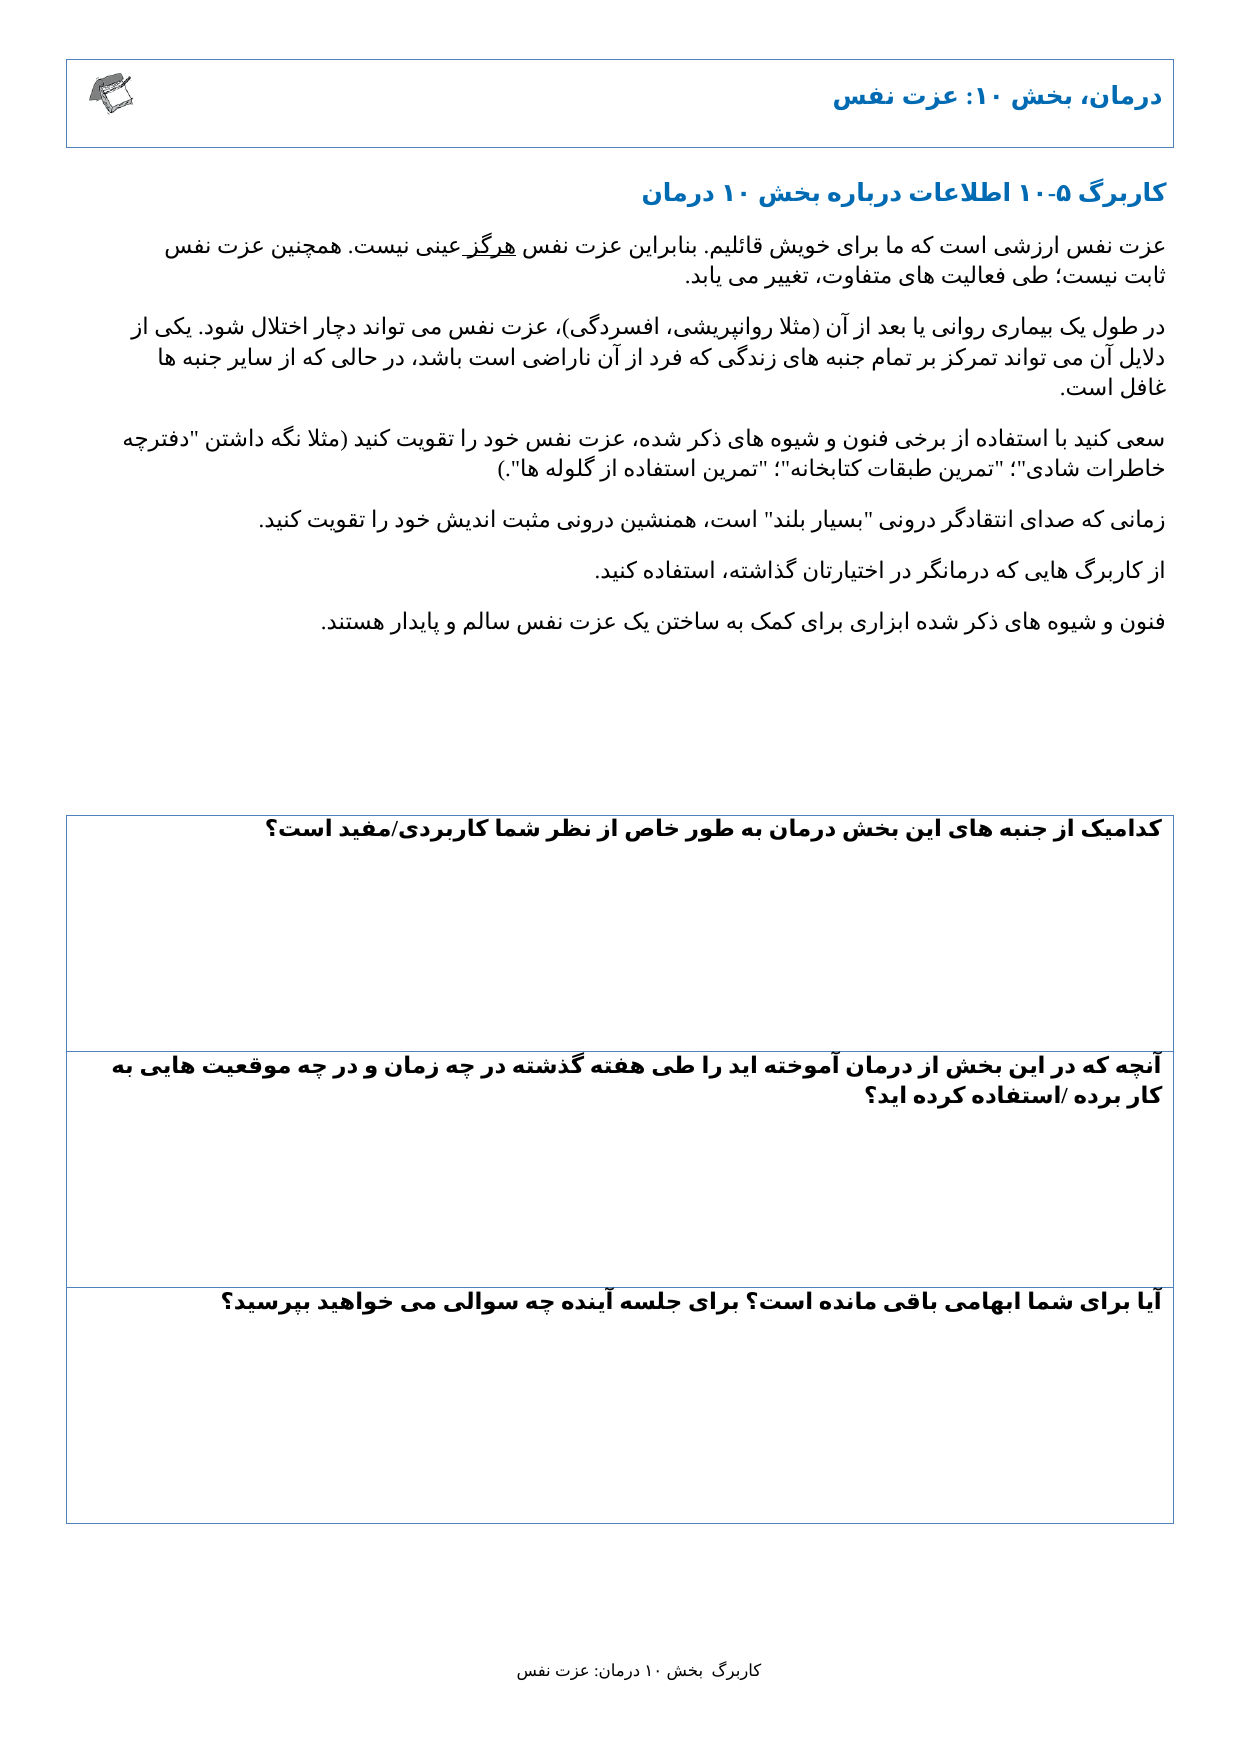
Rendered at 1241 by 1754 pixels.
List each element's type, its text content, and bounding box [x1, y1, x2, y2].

table_header درمان، بخش ۱۰: عزت نفس [146, 60, 1173, 147]
text سعی کنید با استفاده از برخی فنون و شیوه های ذکر شده، عزت نفس خود را تقویت کنید (مثلا نگه داشتن "دفترچه خاطرات شادی"؛ "تمرین طبقات کتابخانه"؛ "تمرین استفاده از گلوله ها".) [118, 425, 1167, 481]
text از کاربرگ هایی که درمانگر در اختیارتان گذاشته، استفاده کنید. [118, 557, 1167, 583]
text زمانی که صدای انتقادگر درونی "بسیار بلند" است، همنشین درونی مثبت اندیش خود را تقویت کنید. [118, 506, 1167, 532]
text فنون و شیوه های ذکر شده ابزاری برای کمک به ساختن یک عزت نفس سالم و پایدار هستند. [118, 608, 1167, 634]
text عزت نفس ارزشی است که ما برای خویش قائلیم. بنابراین عزت نفس هرگز عینی نیست. همچنین عزت نفس ثابت نیست؛ طی فعالیت های متفاوت، تغییر می یابد. [118, 232, 1167, 289]
text کاربرگ ۵-۱۰ اطلاعات درباره بخش ۱۰ درمان [118, 148, 1167, 207]
table_cell آنچه که در این بخش از درمان آموخته اید را طی هفته گذشته در چه زمان و در چه موقعیت هایی به کار برده /استفاده کرده اید؟ [67, 1052, 1173, 1287]
picture [87, 71, 135, 116]
text در طول یک بیماری روانی یا بعد از آن (مثلا روانپریشی، افسردگی)، عزت نفس می تواند دچار اختلال شود. یکی از دلایل آن می تواند تمرکز بر تمام جنبه های زندگی که فرد از آن ناراضی است باشد، در حالی که از سایر جنبه ها غافل است. [118, 313, 1167, 400]
table_header کدامیک از جنبه های این بخش درمان به طور خاص از نظر شما کاربردی/مفید است؟ [67, 816, 1173, 1051]
table_header [67, 60, 146, 147]
table_cell آیا برای شما ابهامی باقی مانده است؟ برای جلسه آینده چه سوالی می خواهید بپرسید؟ [67, 1288, 1173, 1523]
